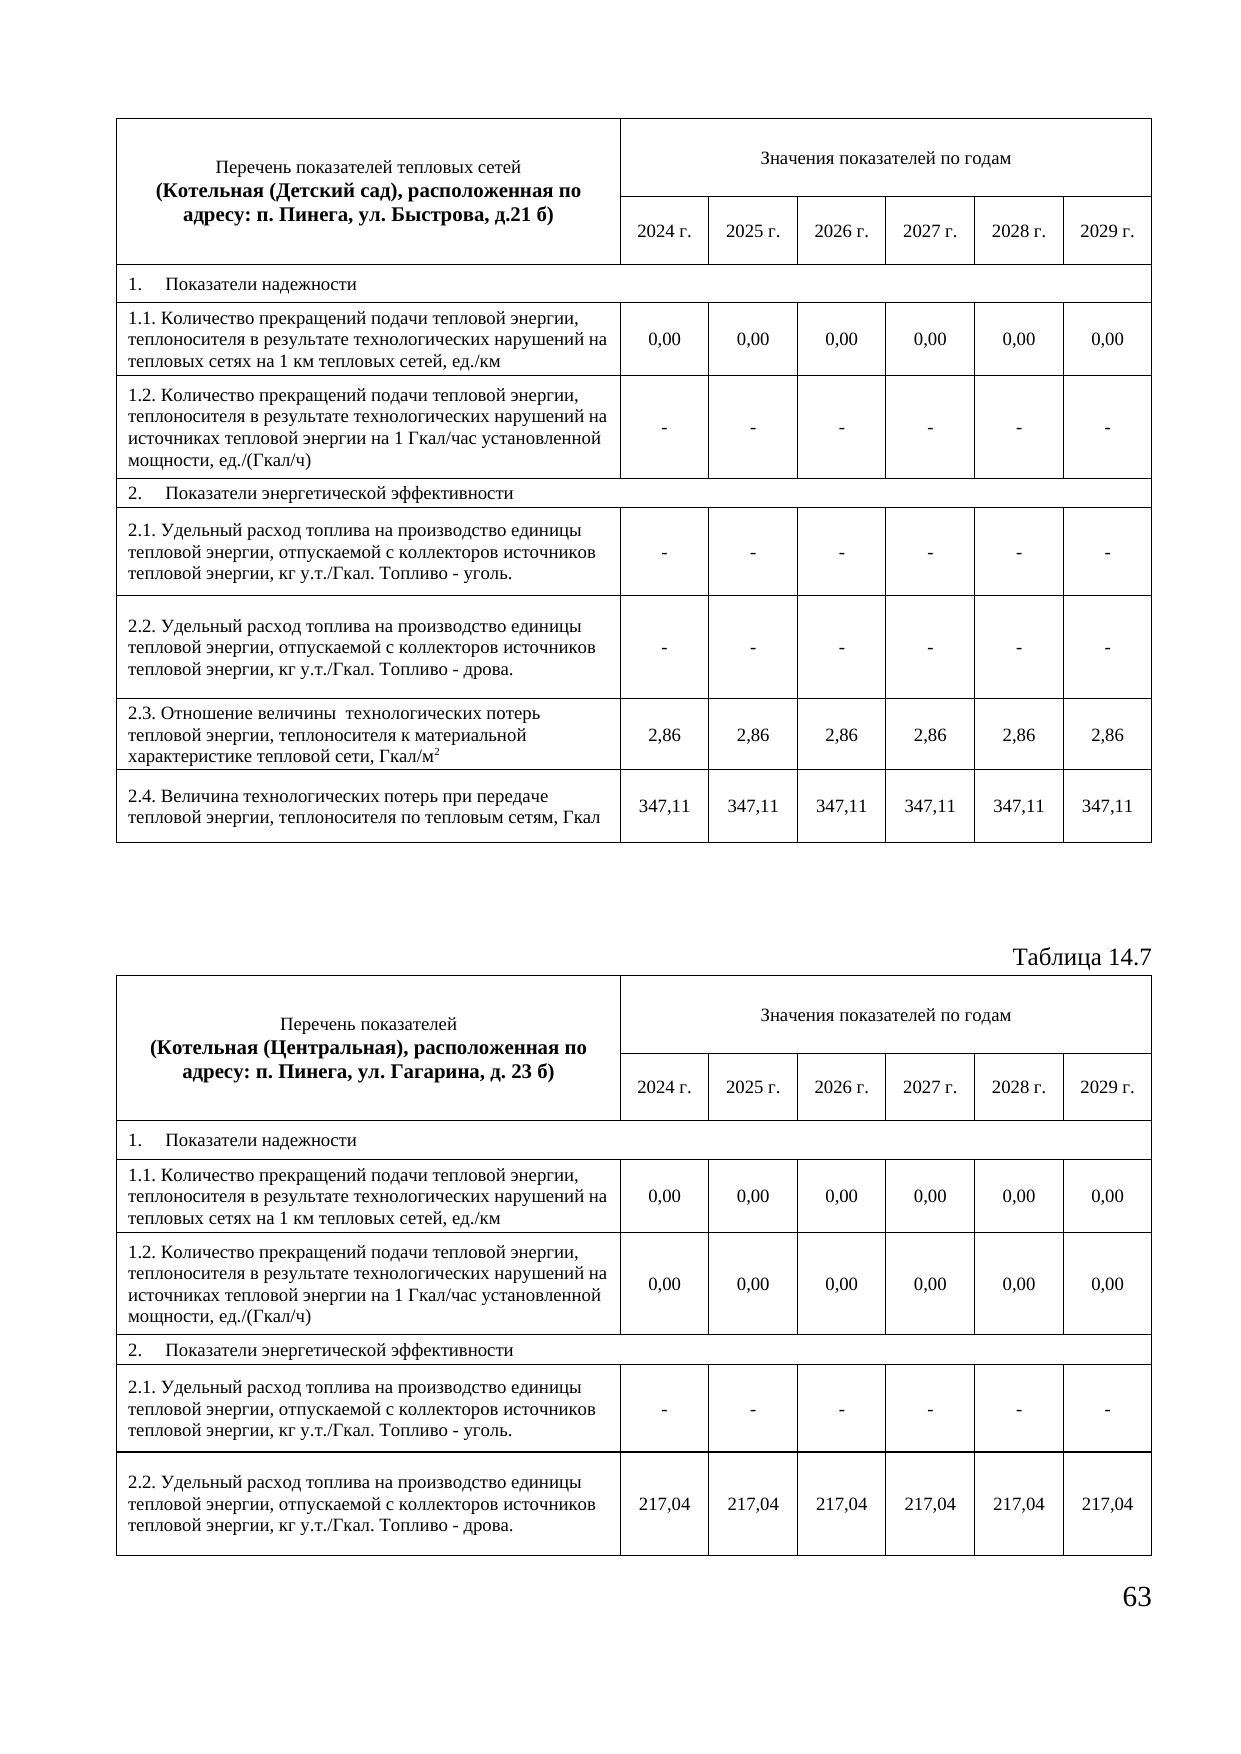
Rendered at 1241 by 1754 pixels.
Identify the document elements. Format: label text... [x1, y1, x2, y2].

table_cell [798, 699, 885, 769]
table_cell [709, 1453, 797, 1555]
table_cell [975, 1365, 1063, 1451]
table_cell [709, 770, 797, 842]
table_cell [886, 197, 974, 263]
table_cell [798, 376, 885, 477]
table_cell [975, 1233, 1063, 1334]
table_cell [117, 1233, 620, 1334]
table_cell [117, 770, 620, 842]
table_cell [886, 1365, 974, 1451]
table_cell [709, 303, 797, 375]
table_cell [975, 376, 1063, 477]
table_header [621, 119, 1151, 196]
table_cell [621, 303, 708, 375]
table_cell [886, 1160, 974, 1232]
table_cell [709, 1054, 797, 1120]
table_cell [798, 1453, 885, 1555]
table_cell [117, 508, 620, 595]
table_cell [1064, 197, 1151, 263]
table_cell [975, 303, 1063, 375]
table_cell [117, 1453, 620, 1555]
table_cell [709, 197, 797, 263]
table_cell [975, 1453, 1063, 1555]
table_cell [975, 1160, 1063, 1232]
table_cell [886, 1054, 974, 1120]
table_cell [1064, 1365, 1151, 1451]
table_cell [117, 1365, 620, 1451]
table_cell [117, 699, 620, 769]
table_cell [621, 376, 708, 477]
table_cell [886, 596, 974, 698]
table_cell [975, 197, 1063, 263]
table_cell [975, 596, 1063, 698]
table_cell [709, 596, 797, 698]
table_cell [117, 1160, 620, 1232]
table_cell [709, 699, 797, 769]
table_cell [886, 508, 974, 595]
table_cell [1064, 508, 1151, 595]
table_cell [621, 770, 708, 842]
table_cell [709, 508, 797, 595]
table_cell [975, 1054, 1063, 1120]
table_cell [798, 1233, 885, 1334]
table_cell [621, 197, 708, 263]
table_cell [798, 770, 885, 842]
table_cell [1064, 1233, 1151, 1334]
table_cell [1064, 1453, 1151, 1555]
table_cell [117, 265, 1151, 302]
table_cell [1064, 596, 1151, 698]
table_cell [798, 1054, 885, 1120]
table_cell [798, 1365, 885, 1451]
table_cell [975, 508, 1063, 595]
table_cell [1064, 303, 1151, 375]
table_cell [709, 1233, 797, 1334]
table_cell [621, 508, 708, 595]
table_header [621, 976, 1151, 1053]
text Таблица 14.7 [118, 942, 1152, 971]
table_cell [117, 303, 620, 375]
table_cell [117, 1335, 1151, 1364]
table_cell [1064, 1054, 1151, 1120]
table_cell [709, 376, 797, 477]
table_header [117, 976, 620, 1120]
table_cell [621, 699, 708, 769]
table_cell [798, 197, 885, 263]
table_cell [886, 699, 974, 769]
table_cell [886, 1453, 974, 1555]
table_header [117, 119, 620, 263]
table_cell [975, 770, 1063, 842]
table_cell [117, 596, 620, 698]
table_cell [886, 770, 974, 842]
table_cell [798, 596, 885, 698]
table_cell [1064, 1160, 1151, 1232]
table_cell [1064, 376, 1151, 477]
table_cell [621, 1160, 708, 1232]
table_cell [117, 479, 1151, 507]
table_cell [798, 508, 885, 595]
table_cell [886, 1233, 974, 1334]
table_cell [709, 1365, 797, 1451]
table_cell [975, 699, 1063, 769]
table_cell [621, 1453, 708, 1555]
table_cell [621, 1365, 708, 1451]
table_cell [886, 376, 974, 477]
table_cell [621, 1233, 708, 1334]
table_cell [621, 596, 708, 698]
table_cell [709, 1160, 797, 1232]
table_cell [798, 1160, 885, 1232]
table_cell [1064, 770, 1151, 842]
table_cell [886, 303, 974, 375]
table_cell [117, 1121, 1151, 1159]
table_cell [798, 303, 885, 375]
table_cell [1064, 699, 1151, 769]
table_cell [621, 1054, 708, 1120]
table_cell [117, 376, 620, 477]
